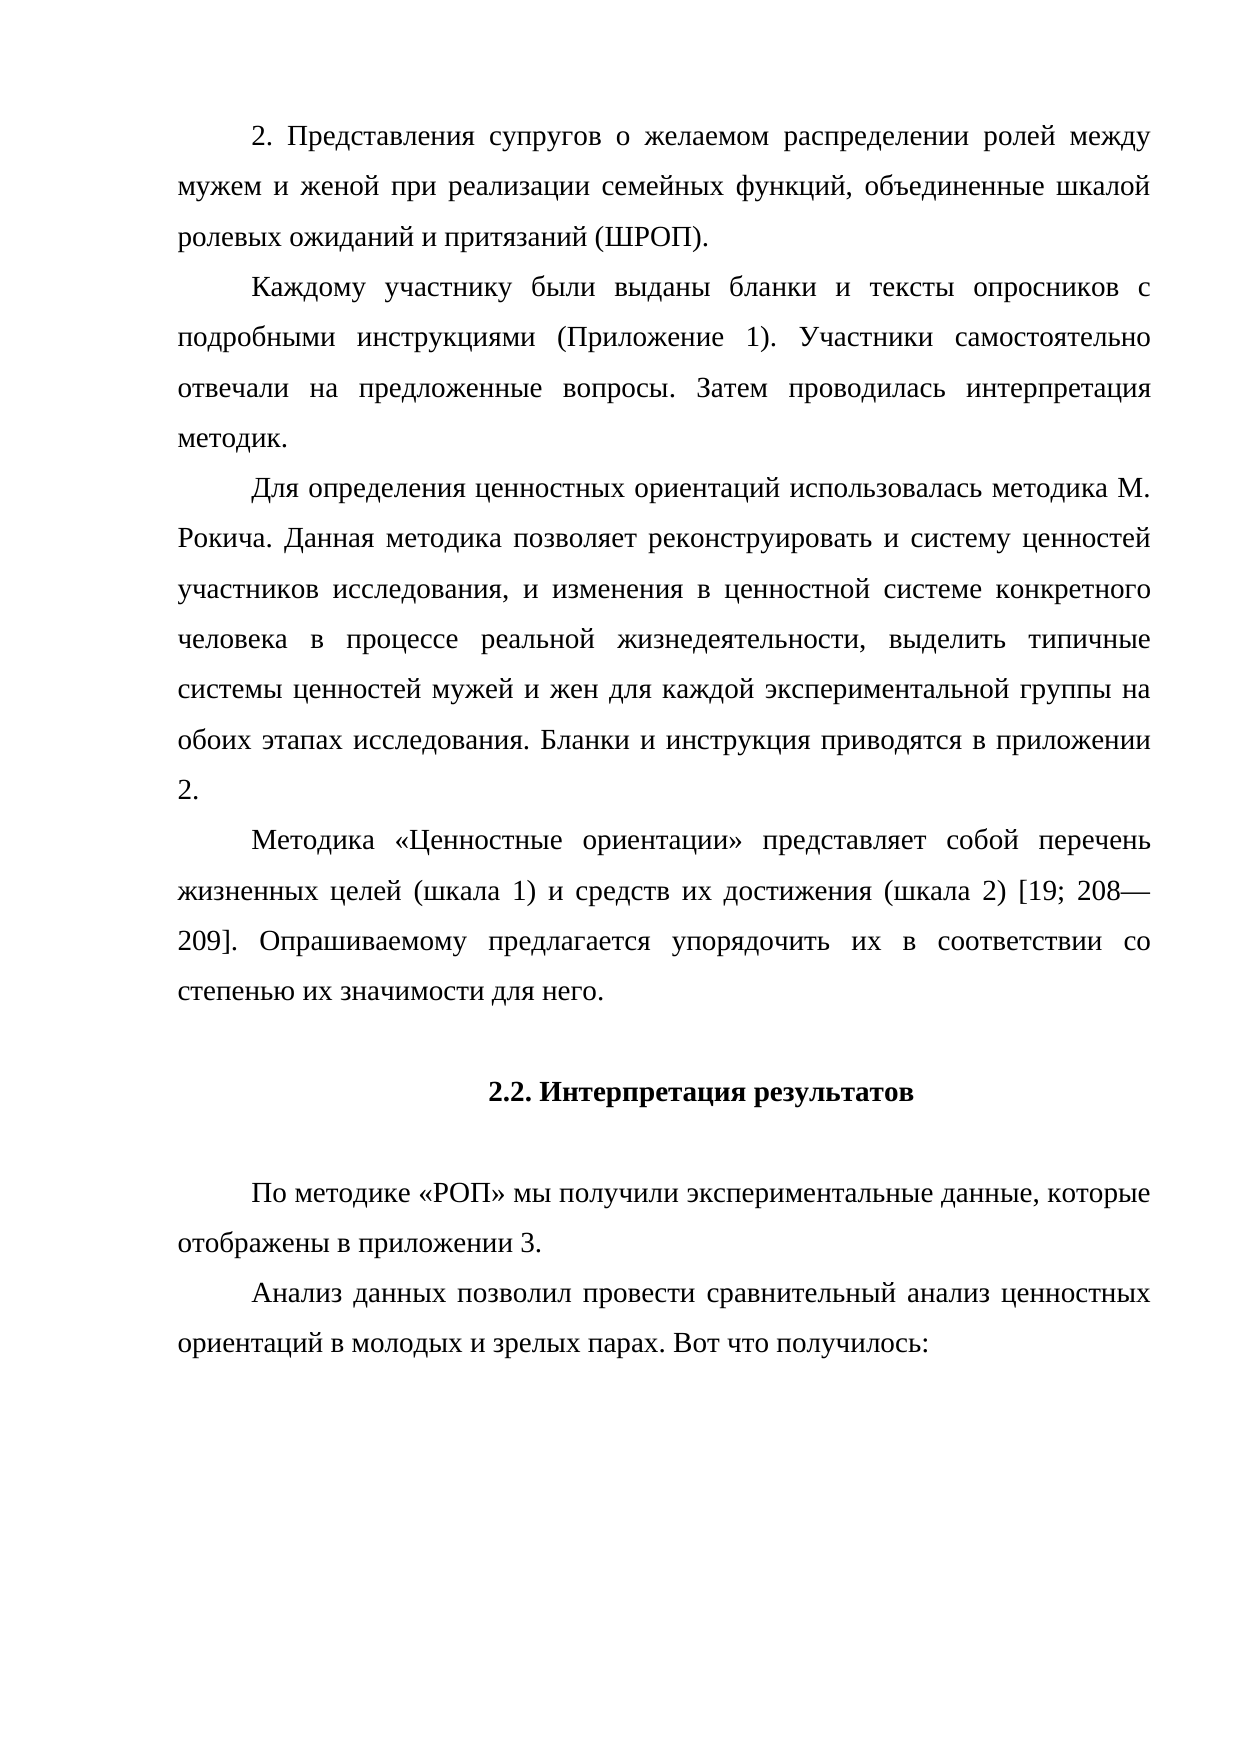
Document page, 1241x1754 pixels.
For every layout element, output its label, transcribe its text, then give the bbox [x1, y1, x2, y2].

text 2. Представления супругов о желаемом распределении ролей между мужем и женой при реализации семейных функций, объединенные шкалой ролевых ожиданий и притязаний (ШРОП). [177, 118, 1152, 252]
subtitle 2.2. Интерпретация результатов [177, 1074, 1152, 1108]
text По методике «РОП» мы получили экспериментальные данные, которые отображены в приложении 3. [177, 1175, 1152, 1258]
text Для определения ценностных ориентаций использовалась методика М. Рокича. Данная методика позволяет реконструировать и систему ценностей участников исследования, и изменения в ценностной системе конкретного человека в процессе реальной жизнедеятельности, выделить типичные системы ценностей мужей и жен для каждой экспериментальной группы на обоих этапах исследования. Бланки и инструкция приводятся в приложении 2. [177, 470, 1152, 806]
text Каждому участнику были выданы бланки и тексты опросников с подробными инструкциями (Приложение 1). Участники самостоятельно отвечали на предложенные вопросы. Затем проводилась интерпретация методик. [177, 269, 1152, 453]
text Методика «Ценностные ориентации» представляет собой перечень жизненных целей (шкала 1) и средств их достижения (шкала 2) [19; 208—209]. Опрашиваемому предлагается упорядочить их в соответствии со степенью их значимости для него. [177, 822, 1152, 1007]
text Анализ данных позволил провести сравнительный анализ ценностных ориентаций в молодых и зрелых парах. Вот что получилось: [177, 1275, 1152, 1359]
